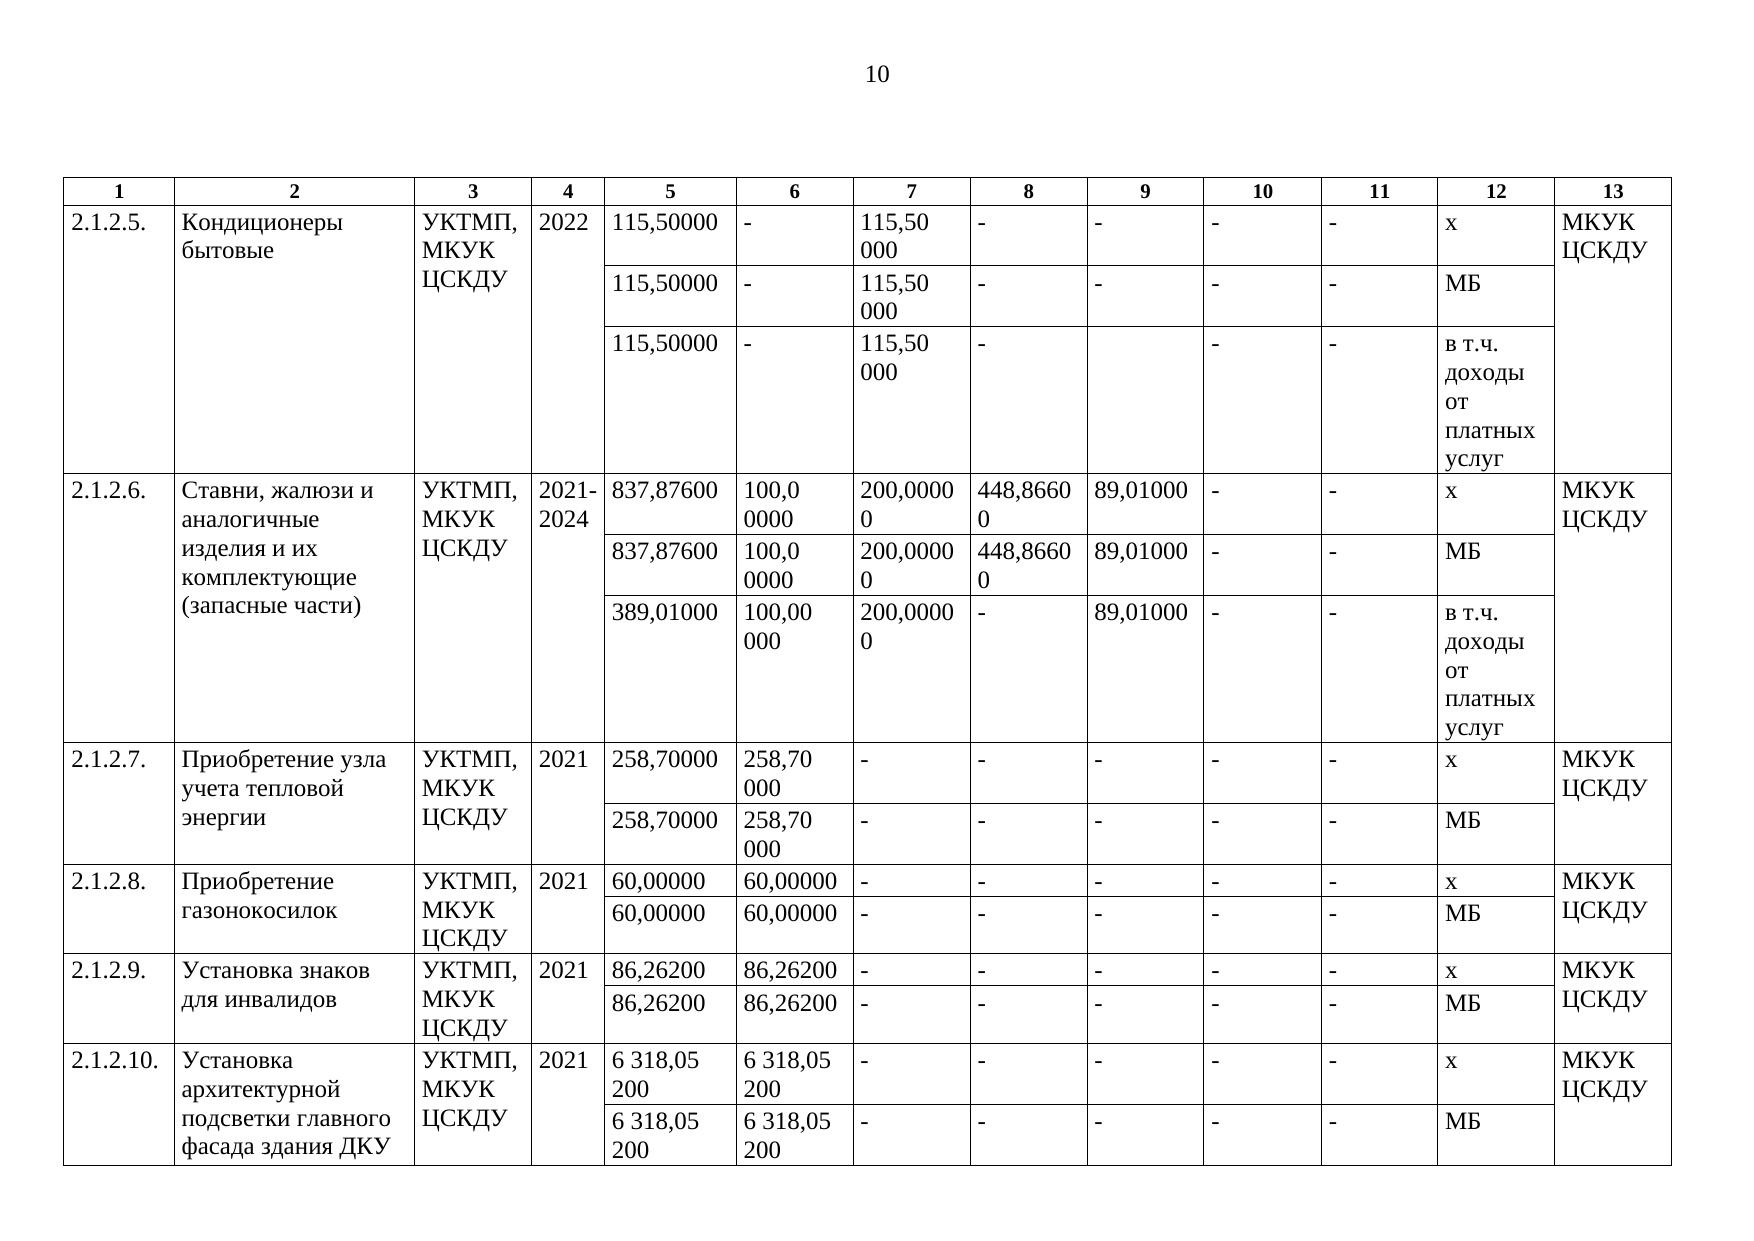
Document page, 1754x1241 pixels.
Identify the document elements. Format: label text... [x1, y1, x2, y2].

table_cell 2021-2024 [532, 474, 604, 742]
table_cell 837,87600 [605, 474, 736, 534]
table_cell в т.ч. доходы от платных услуг [1438, 327, 1554, 473]
table_cell 258,70000 [605, 804, 736, 864]
table_cell - [1088, 897, 1203, 953]
table_cell - [1322, 986, 1437, 1043]
table_cell МБ [1438, 897, 1554, 953]
table_header 4 [532, 178, 604, 204]
table_header 6 [737, 178, 853, 204]
table_cell - [1088, 1105, 1203, 1164]
table_cell - [971, 1105, 1087, 1164]
table_cell - [737, 266, 853, 326]
table_cell 115,50000 [854, 266, 970, 326]
table_cell 115,50000 [854, 206, 970, 265]
table_cell - [971, 954, 1087, 985]
table_cell МКУК ЦСКДУ [1555, 1044, 1671, 1164]
table_cell - [854, 1044, 970, 1104]
table_cell УКТМП, МКУК ЦСКДУ [415, 743, 531, 864]
table_cell - [971, 986, 1087, 1043]
table_cell - [971, 804, 1087, 864]
table_cell 2021 [532, 865, 604, 953]
table_cell - [1204, 1105, 1321, 1164]
table_cell 2.1.2.5. [64, 206, 174, 473]
table_cell - [1322, 743, 1437, 803]
table_cell 200,00000 [854, 535, 970, 595]
table_cell 115,50000 [605, 266, 736, 326]
table_cell - [1204, 804, 1321, 864]
table_header 3 [415, 178, 531, 204]
table_header 12 [1438, 178, 1554, 204]
table_cell 86,26200 [605, 986, 736, 1043]
table_cell - [1204, 986, 1321, 1043]
table_cell МБ [1438, 986, 1554, 1043]
table_header 7 [854, 178, 970, 204]
table_cell МБ [1438, 535, 1554, 595]
table_cell - [854, 865, 970, 896]
table_header 1 [64, 178, 174, 204]
table_cell 86,26200 [605, 954, 736, 985]
table_cell - [1204, 1044, 1321, 1104]
table_cell МКУК ЦСКДУ [1555, 954, 1671, 1043]
table_cell УКТМП, МКУК ЦСКДУ [415, 865, 531, 953]
table_cell 86,26200 [737, 986, 853, 1043]
table_cell - [1204, 743, 1321, 803]
table_cell - [1322, 327, 1437, 473]
table_cell 100,00000 [737, 535, 853, 595]
table_cell 837,87600 [605, 535, 736, 595]
table_cell х [1438, 954, 1554, 985]
table_cell 2.1.2.7. [64, 743, 174, 864]
table_cell - [1204, 474, 1321, 534]
table_cell - [971, 897, 1087, 953]
table_cell 115,50000 [605, 327, 736, 473]
table_cell в т.ч. доходы от платных услуг [1438, 596, 1554, 742]
table_header 5 [605, 178, 736, 204]
table_cell УКТМП, МКУК ЦСКДУ [415, 1044, 531, 1164]
table_cell Приобретение газонокосилок [175, 865, 414, 953]
table_cell 448,86600 [971, 474, 1087, 534]
table_cell МКУК ЦСКДУ [1555, 206, 1671, 473]
table_cell 60,00000 [737, 897, 853, 953]
table_cell - [971, 743, 1087, 803]
table_cell - [971, 865, 1087, 896]
table_cell 448,86600 [971, 535, 1087, 595]
table_header 11 [1322, 178, 1437, 204]
table_cell Установка знаков для инвалидов [175, 954, 414, 1043]
table_cell 258,70000 [605, 743, 736, 803]
table_cell 60,00000 [605, 897, 736, 953]
table_cell Ставни, жалюзи и аналогичные изделия и их комплектующие (запасные части) [175, 474, 414, 742]
table_cell - [1322, 596, 1437, 742]
table_cell 2.1.2.9. [64, 954, 174, 1043]
table_cell 100,00000 [737, 596, 853, 742]
table_cell МБ [1438, 266, 1554, 326]
table_cell 2021 [532, 954, 604, 1043]
table_cell - [1204, 954, 1321, 985]
table_cell 6 318,05200 [605, 1105, 736, 1164]
table_cell - [1322, 804, 1437, 864]
table_cell - [1322, 266, 1437, 326]
table_cell МКУК ЦСКДУ [1555, 865, 1671, 953]
table_cell 389,01000 [605, 596, 736, 742]
table_cell - [1204, 535, 1321, 595]
table_cell - [737, 327, 853, 473]
table_cell 2.1.2.8. [64, 865, 174, 953]
table_cell - [1322, 535, 1437, 595]
table_cell 100,00000 [737, 474, 853, 534]
table_cell - [1322, 206, 1437, 265]
table_cell УКТМП, МКУК ЦСКДУ [415, 474, 531, 742]
table_cell - [1204, 327, 1321, 473]
table_cell 89,01000 [1088, 535, 1203, 595]
table_cell - [1204, 897, 1321, 953]
table_cell 2021 [532, 1044, 604, 1164]
table_cell - [854, 897, 970, 953]
table_cell 6 318,05200 [605, 1044, 736, 1104]
table_cell - [971, 596, 1087, 742]
table_cell - [854, 804, 970, 864]
table_cell МКУК ЦСКДУ [1555, 743, 1671, 864]
table_cell - [1088, 1044, 1203, 1104]
table_cell - [1322, 1105, 1437, 1164]
table_cell - [1322, 954, 1437, 985]
table_cell 60,00000 [605, 865, 736, 896]
table_cell - [854, 1105, 970, 1164]
table_cell х [1438, 474, 1554, 534]
table_cell х [1438, 743, 1554, 803]
table_cell Приобретение узла учета тепловой энергии [175, 743, 414, 864]
table_cell Установка архитектурной подсветки главного фасада здания ДКУ [175, 1044, 414, 1164]
table_cell МКУК ЦСКДУ [1555, 474, 1671, 742]
table_cell - [1322, 865, 1437, 896]
table_cell - [1088, 266, 1203, 326]
table_cell х [1438, 865, 1554, 896]
table_cell 200,00000 [854, 474, 970, 534]
table_cell УКТМП, МКУК ЦСКДУ [415, 206, 531, 473]
table_cell - [1088, 865, 1203, 896]
table_cell 6 318,05200 [737, 1105, 853, 1164]
table_cell 258,70000 [737, 804, 853, 864]
table_cell 115,50000 [605, 206, 736, 265]
table_cell 89,01000 [1088, 474, 1203, 534]
table_cell - [971, 327, 1087, 473]
table_cell - [971, 1044, 1087, 1104]
table_cell 2021 [532, 743, 604, 864]
table_cell - [1088, 804, 1203, 864]
table_cell 6 318,05200 [737, 1044, 853, 1104]
table_cell - [1204, 206, 1321, 265]
table_cell - [1088, 743, 1203, 803]
table_header 2 [175, 178, 414, 204]
table_cell 86,26200 [737, 954, 853, 985]
table_cell 258,70000 [737, 743, 853, 803]
table_cell - [854, 954, 970, 985]
table_cell - [1204, 865, 1321, 896]
table_cell - [854, 743, 970, 803]
table_cell 89,01000 [1088, 596, 1203, 742]
table_cell - [854, 986, 970, 1043]
table_cell УКТМП, МКУК ЦСКДУ [415, 954, 531, 1043]
table_cell - [1322, 1044, 1437, 1104]
table_header 8 [971, 178, 1087, 204]
table_cell МБ [1438, 804, 1554, 864]
table_cell - [1322, 897, 1437, 953]
table_cell - [1088, 986, 1203, 1043]
table_cell 200,00000 [854, 596, 970, 742]
table_cell 2.1.2.6. [64, 474, 174, 742]
table_cell МБ [1438, 1105, 1554, 1164]
table_cell х [1438, 1044, 1554, 1104]
table_cell - [1088, 954, 1203, 985]
table_header 9 [1088, 178, 1203, 204]
table_cell - [971, 266, 1087, 326]
table_cell 2022 [532, 206, 604, 473]
table_header 10 [1204, 178, 1321, 204]
table_cell 2.1.2.10. [64, 1044, 174, 1164]
table_cell - [1204, 266, 1321, 326]
table_cell - [1088, 206, 1203, 265]
table_cell х [1438, 206, 1554, 265]
table_cell - [1204, 596, 1321, 742]
table_cell 60,00000 [737, 865, 853, 896]
table_cell - [737, 206, 853, 265]
table_cell - [971, 206, 1087, 265]
table_cell 115,50000 [854, 327, 970, 473]
table_cell - [1322, 474, 1437, 534]
table_header 13 [1555, 178, 1671, 204]
table_cell Кондиционеры бытовые [175, 206, 414, 473]
table_cell [1088, 327, 1203, 473]
